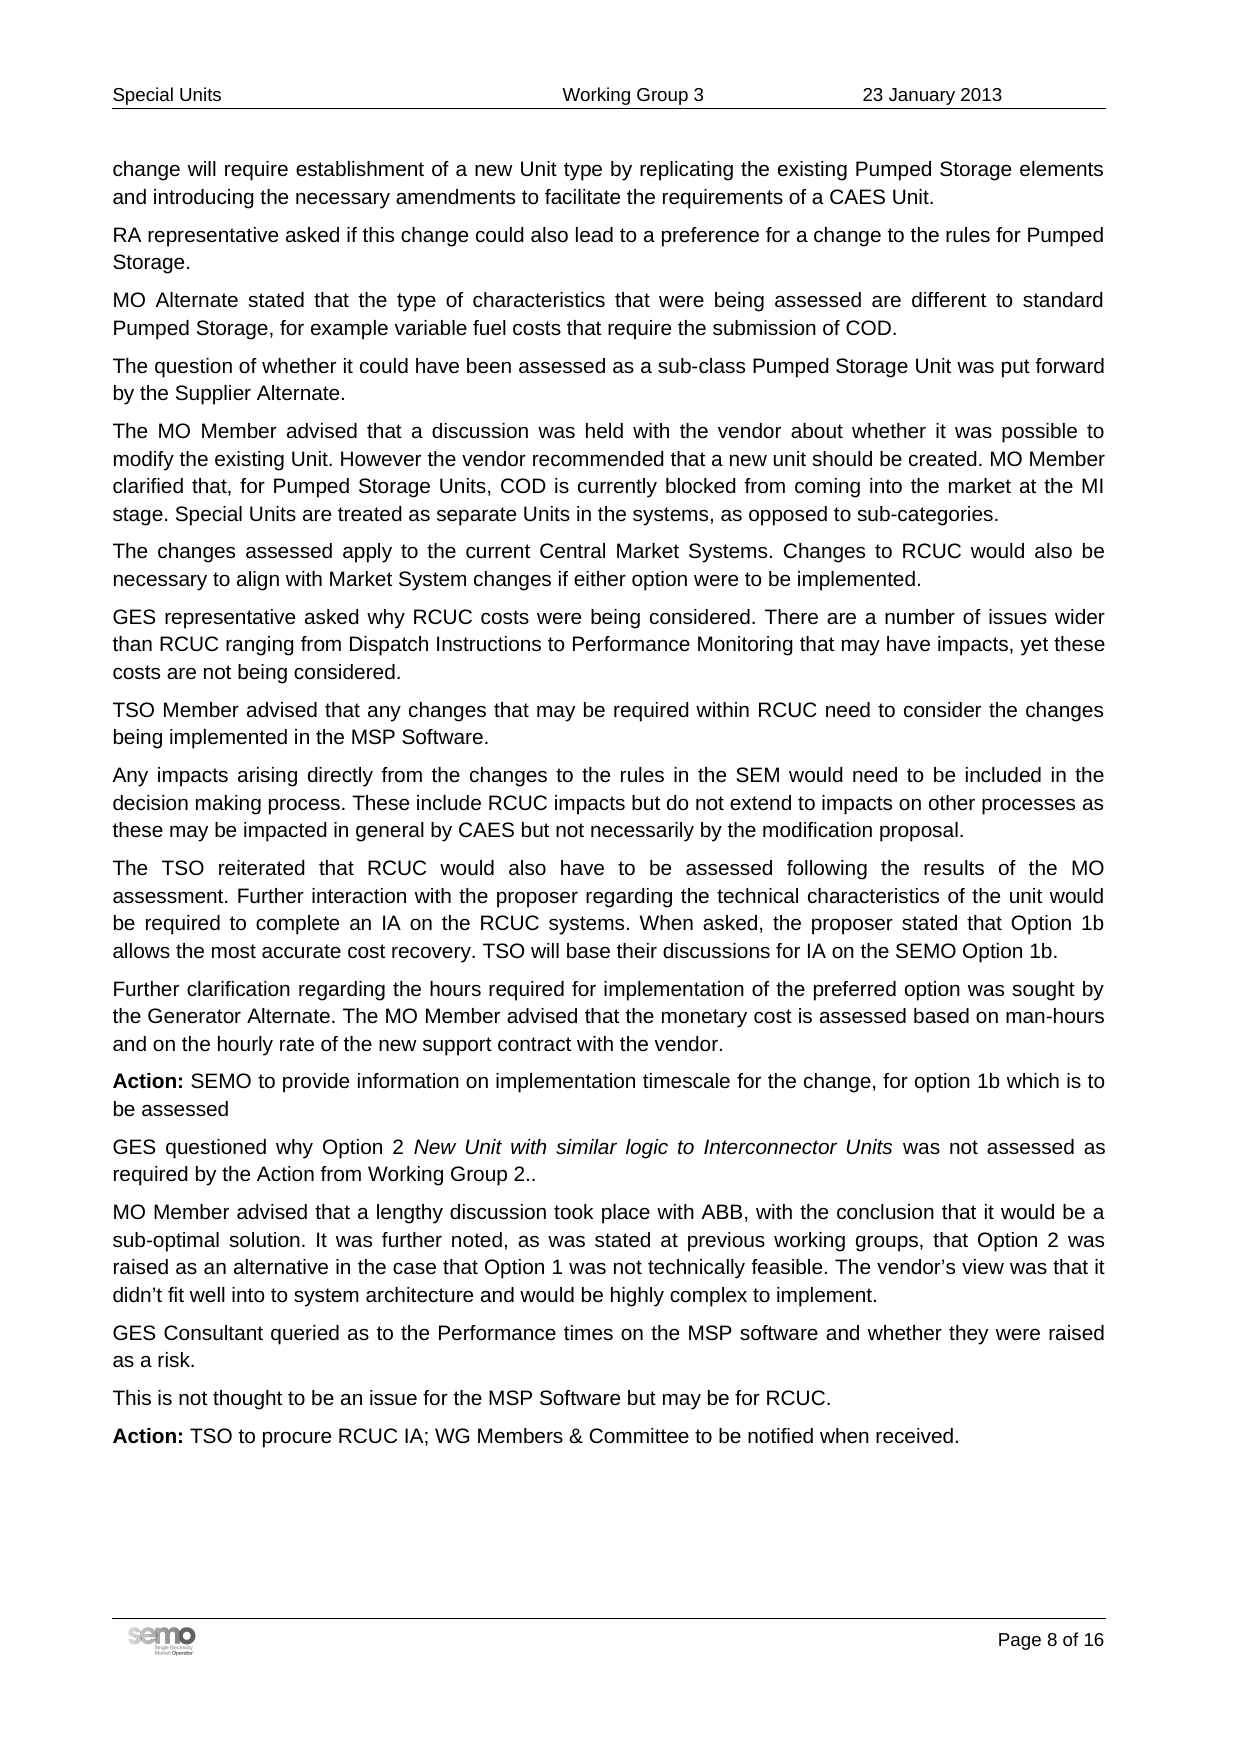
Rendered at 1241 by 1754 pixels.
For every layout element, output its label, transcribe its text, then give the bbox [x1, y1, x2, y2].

text GES representative asked why RCUC costs were being considered. There are a number of issues wider than RCUC ranging from Dispatch Instructions to Performance Monitoring that may have impacts, yet these costs are not being considered. [112, 605, 1106, 684]
text Further clarification regarding the hours required for implementation of the preferred option was sought by the Generator Alternate. The MO Member advised that the monetary cost is assessed based on man-hours and on the hourly rate of the new support contract with the vendor. [112, 976, 1106, 1055]
text TSO Member advised that any changes that may be required within RCUC need to consider the changes being implemented in the MSP Software. [112, 698, 1106, 749]
text Action: SEMO to provide information on implementation timescale for the change, for option 1b which is to be assessed [112, 1069, 1106, 1121]
text Any impacts arising directly from the changes to the rules in the SEM would need to be included in the decision making process. These include RCUC impacts but do not extend to impacts on other processes as these may be impacted in general by CAES but not necessarily by the modification proposal. [112, 763, 1106, 842]
text GES Consultant queried as to the Performance times on the MSP software and whether they were raised as a risk. [112, 1321, 1106, 1372]
text MO Alternate stated that the type of characteristics that were being assessed are different to standard Pumped Storage, for example variable fuel costs that require the submission of COD. [112, 288, 1106, 339]
text The TSO reiterated that RCUC would also have to be assessed following the results of the MO assessment. Further interaction with the proposer regarding the technical characteristics of the unit would be required to complete an IA on the RCUC systems. When asked, the proposer stated that Option 1b allows the most accurate cost recovery. TSO will base their discussions for IA on the SEMO Option 1b. [112, 856, 1106, 962]
text The question of whether it could have been assessed as a sub-class Pumped Storage Unit was put forward by the Supplier Alternate. [112, 353, 1106, 405]
text The MO Member advised that a discussion was held with the vendor about whether it was possible to modify the existing Unit. However the vendor recommended that a new unit should be created. MO Member clarified that, for Pumped Storage Units, COD is currently blocked from coming into the market at the MI stage. Special Units are treated as separate Units in the systems, as opposed to sub-categories. [112, 419, 1106, 525]
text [112, 157, 1106, 209]
text This is not thought to be an issue for the MSP Software but may be for RCUC. [112, 1386, 1106, 1410]
text MO Member advised that a lengthy discussion took place with ABB, with the conclusion that it would be a sub-optimal solution. It was further noted, as was stated at previous working groups, that Option 2 was raised as an alternative in the case that Option 1 was not technically feasible. The vendor’s view was that it didn’t fit well into to system architecture and would be highly complex to implement. [112, 1200, 1106, 1307]
text Action: TSO to procure RCUC IA; WG Members & Committee to be notified when received. [112, 1424, 1106, 1448]
text The changes assessed apply to the current Central Market Systems. Changes to RCUC would also be necessary to align with Market System changes if either option were to be implemented. [112, 539, 1106, 591]
text RA representative asked if this change could also lead to a preference for a change to the rules for Pumped Storage. [112, 223, 1106, 274]
text GES questioned why Option 2 New Unit with similar logic to Interconnector Units was not assessed as required by the Action from Working Group 2.. [112, 1135, 1106, 1186]
